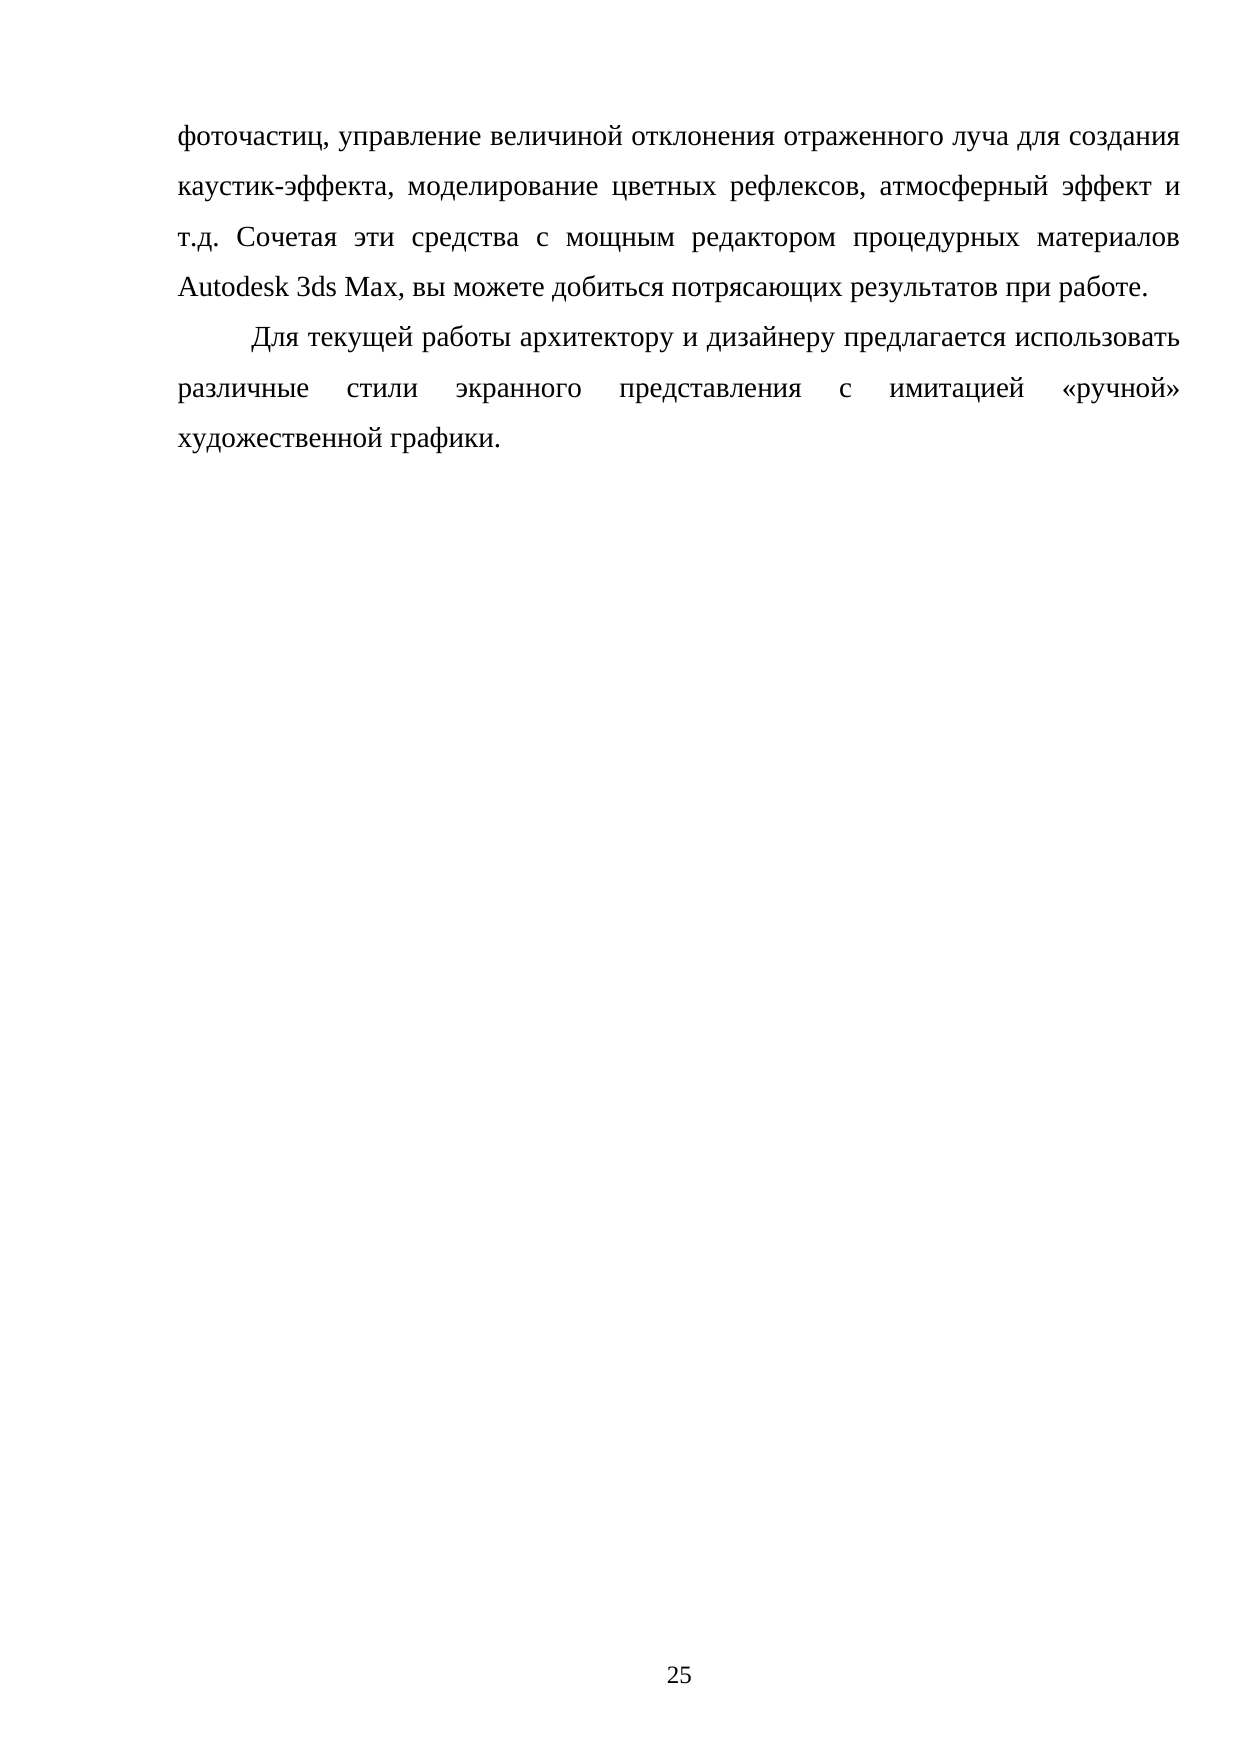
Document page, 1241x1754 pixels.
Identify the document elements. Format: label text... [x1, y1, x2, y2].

text Для текущей работы архитектору и дизайнеру предлагается использовать различные стили экранного представления с имитацией «ручной» художественной графики. [177, 319, 1181, 453]
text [177, 118, 1181, 303]
